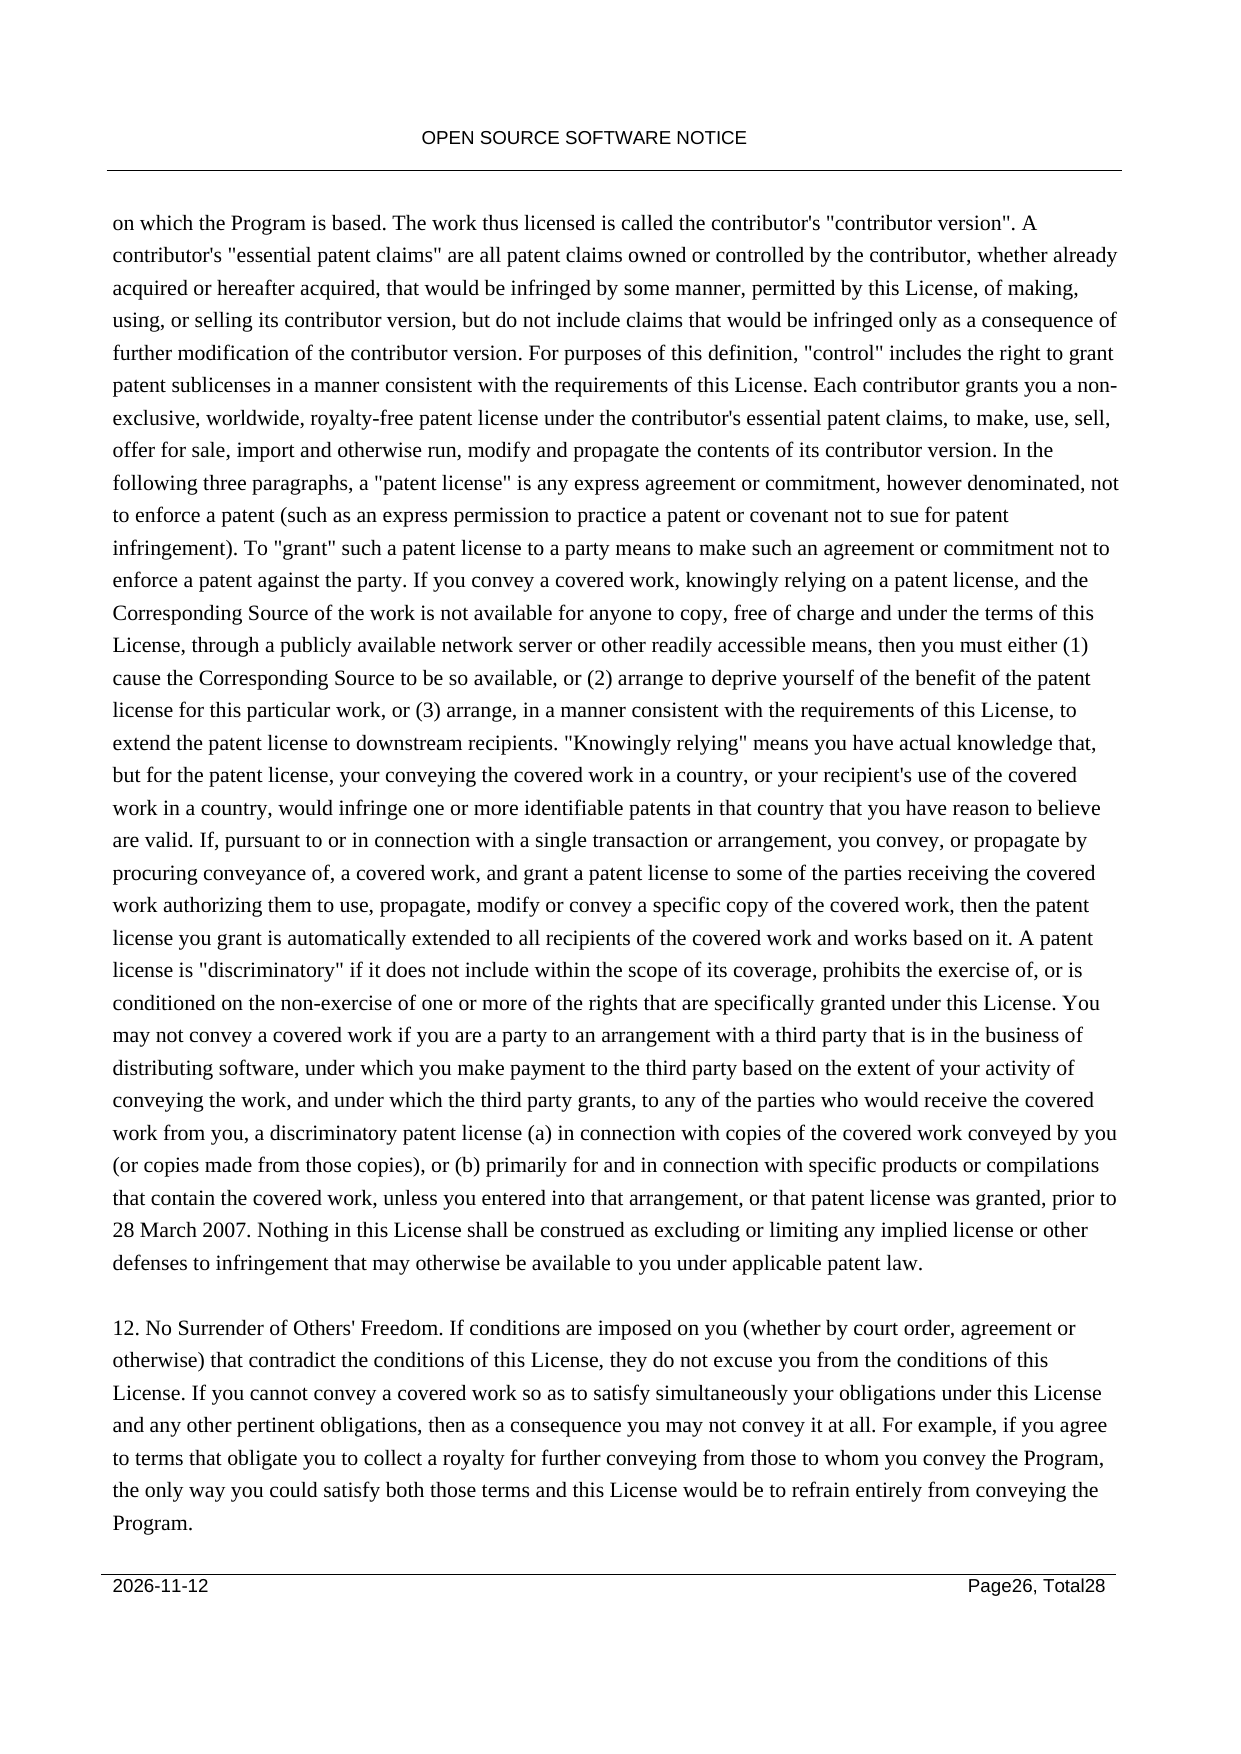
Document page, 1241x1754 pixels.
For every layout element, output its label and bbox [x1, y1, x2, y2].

text [112, 206, 1128, 1539]
